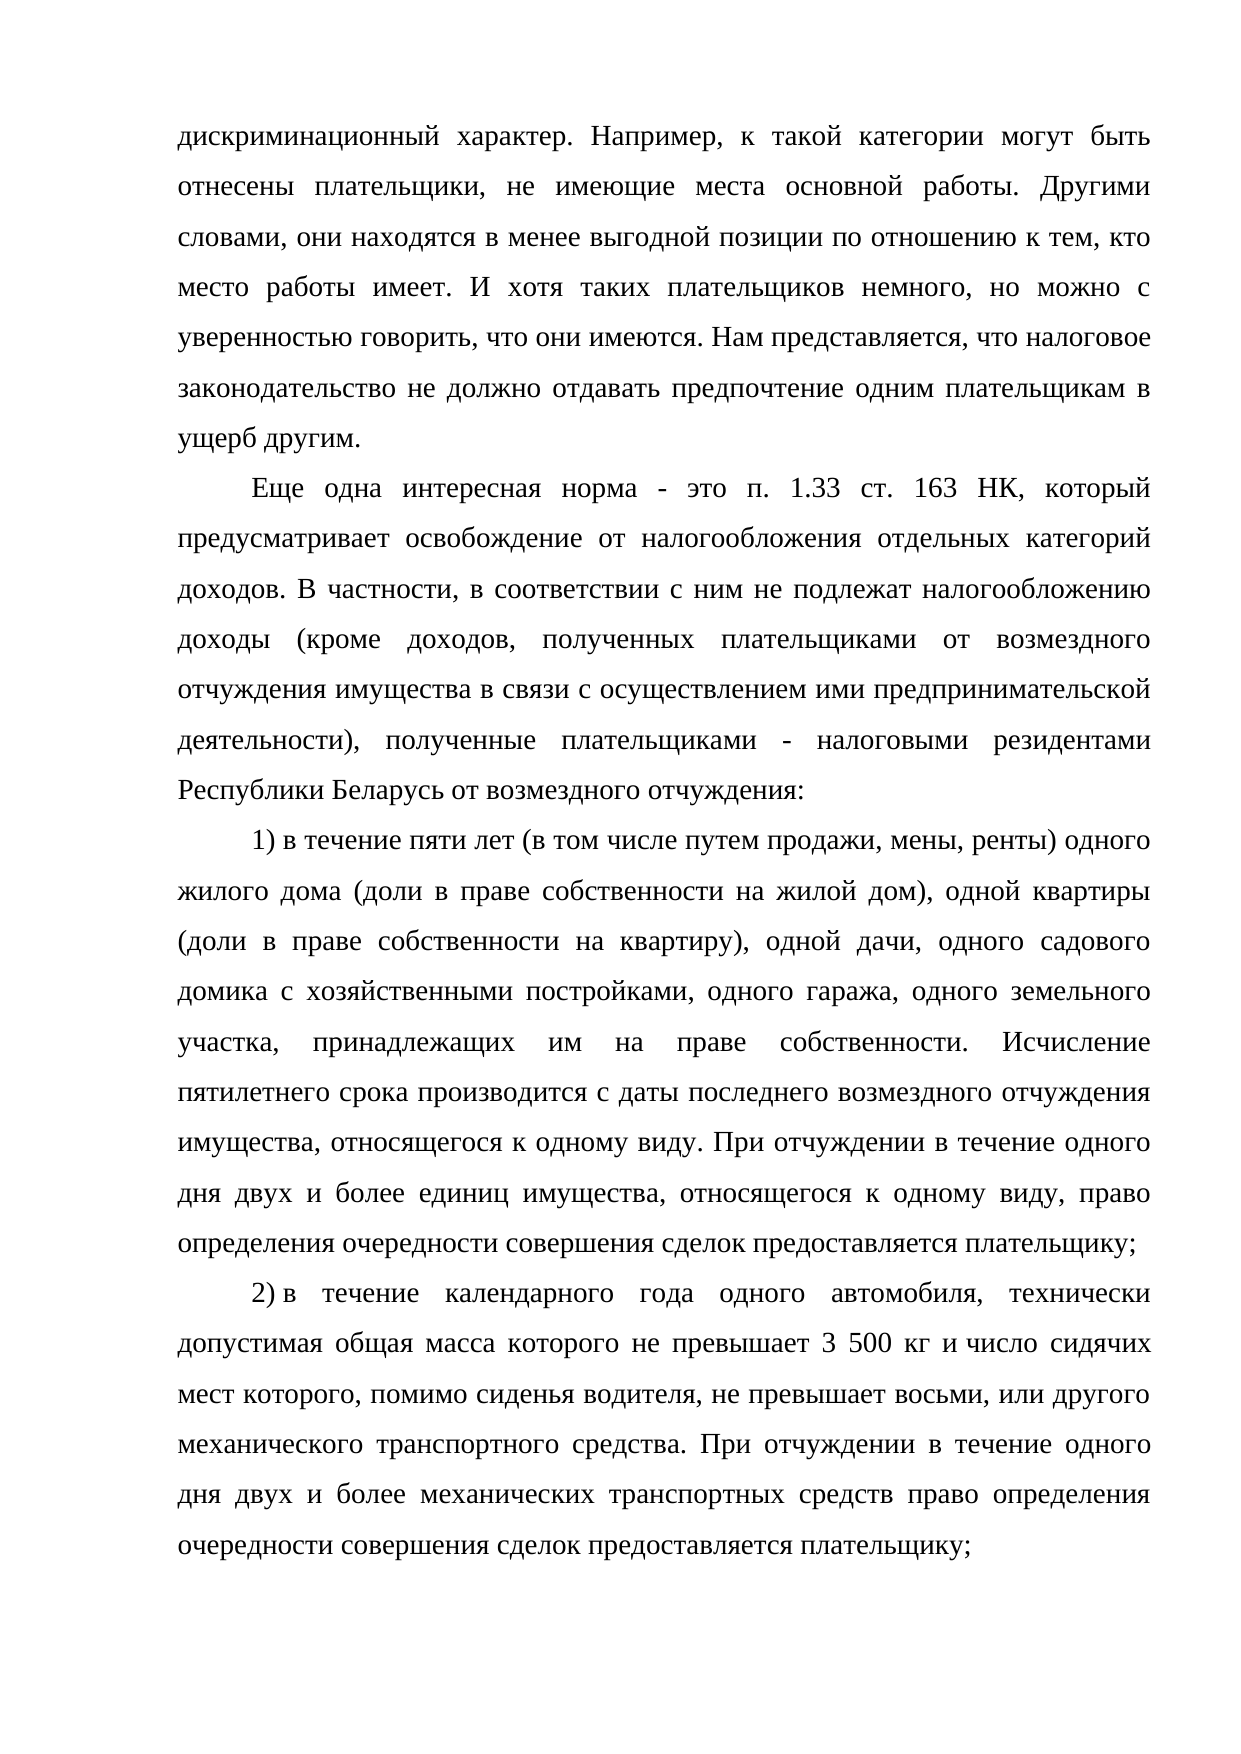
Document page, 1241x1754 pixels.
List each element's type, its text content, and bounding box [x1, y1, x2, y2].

text 2) в течение календарного года одного автомобиля, технически допустимая общая масса которого не превышает и число сидячих мест которого, помимо сиденья водителя, не превышает восьми, или другого механического транспортного средства. При отчуждении в течение одного дня двух и более механических транспортных средств право определения очередности совершения сделок предоставляется плательщику; [177, 1275, 1152, 1560]
text Еще одна интересная норма - это п. 1.33 ст. 163 НК, который предусматривает освобождение от налогообложения отдельных категорий доходов. В частности, в соответствии с ним не подлежат налогообложению доходы (кроме доходов, полученных плательщиками от возмездного отчуждения имущества в связи с осуществлением ими предпринимательской деятельности), полученные плательщиками - налоговыми резидентами Республики Беларусь от возмездного отчуждения: [177, 470, 1152, 806]
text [177, 118, 1152, 453]
text 1) в течение пяти лет (в том числе путем продажи, мены, ренты) одного жилого дома (доли в праве собственности на жилой дом), одной квартиры (доли в праве собственности на квартиру), одной дачи, одного садового домика с хозяйственными постройками, одного гаража, одного земельного участка, принадлежащих им на праве собственности. Исчисление пятилетнего срока производится с даты последнего возмездного отчуждения имущества, относящегося к одному виду. При отчуждении в течение одного дня двух и более единиц имущества, относящегося к одному виду, право определения очередности совершения сделок предоставляется плательщику; [177, 822, 1152, 1258]
